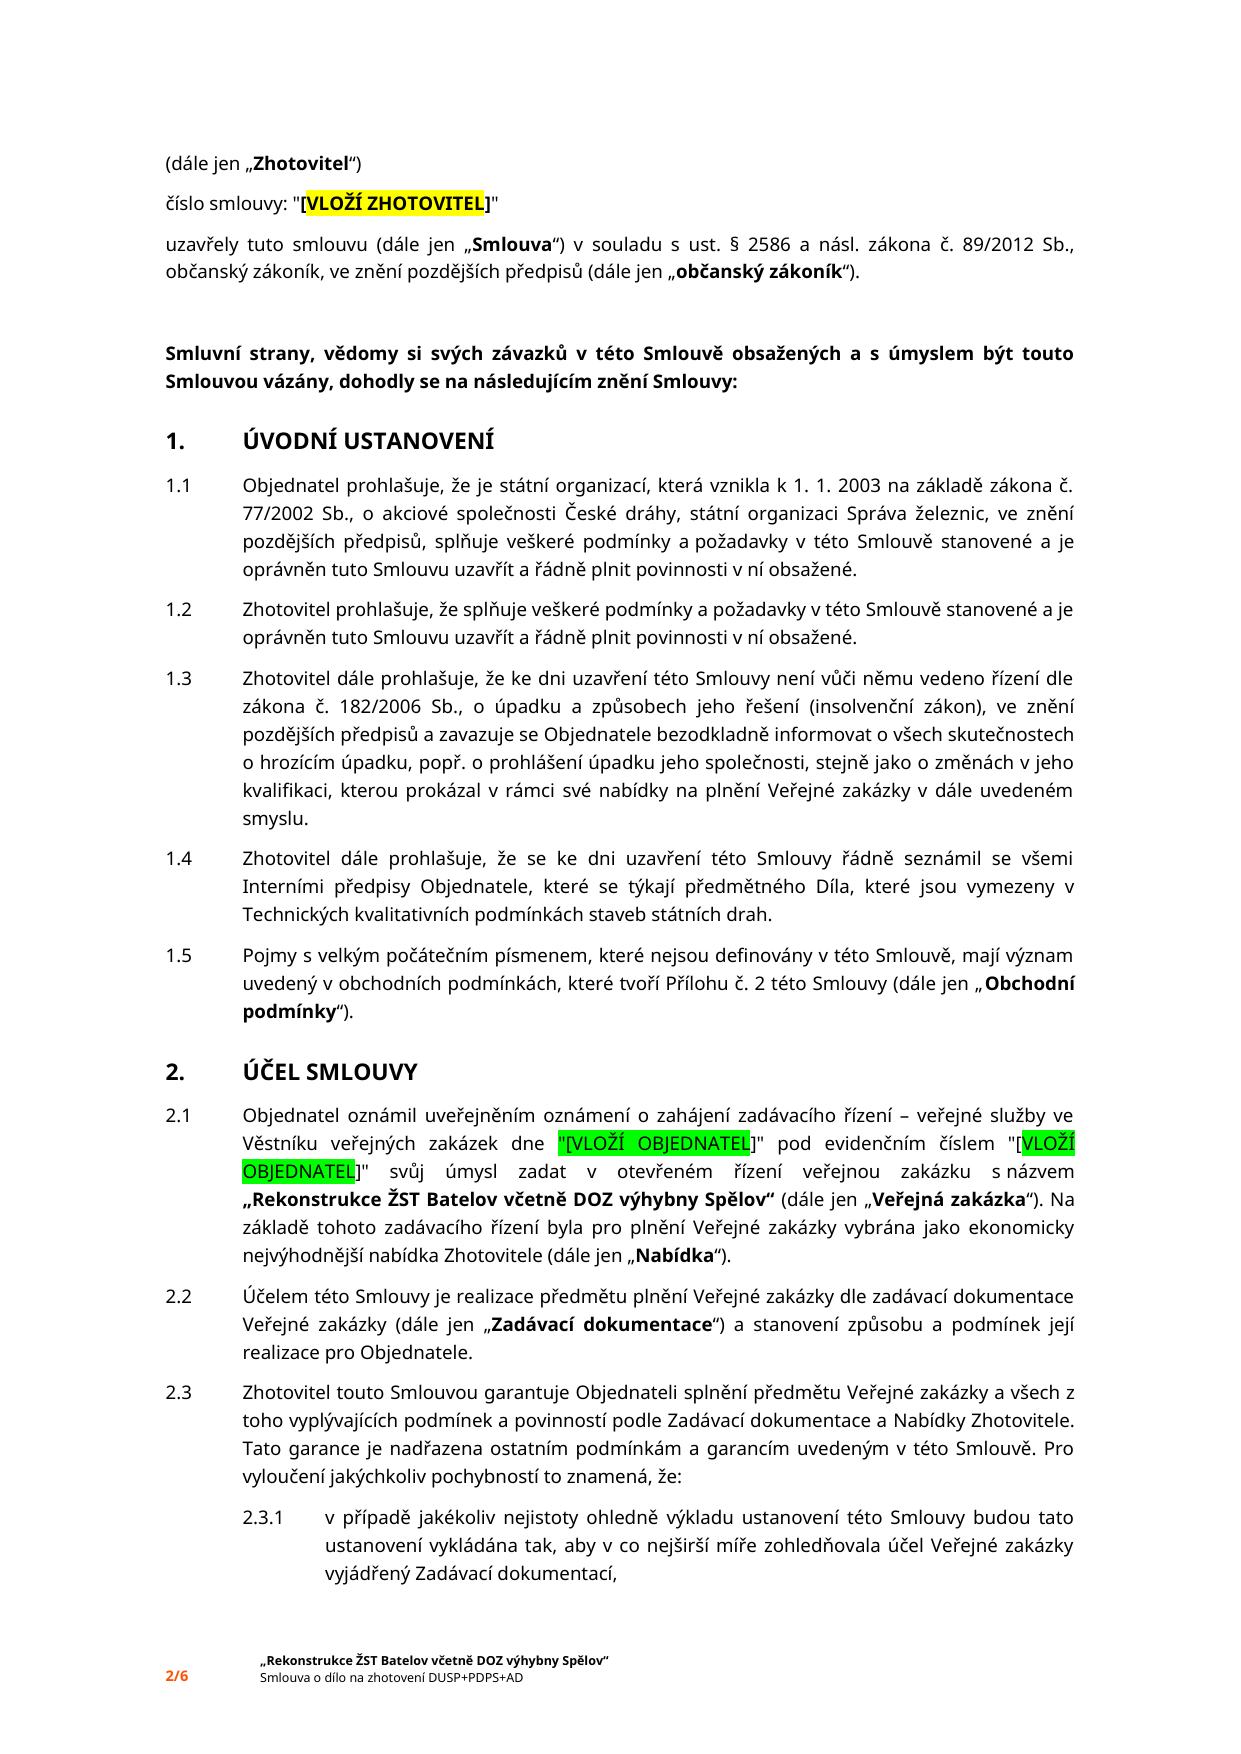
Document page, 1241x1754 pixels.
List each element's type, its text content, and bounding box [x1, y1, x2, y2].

text Zhotovitel dále prohlašuje, že ke dni uzavření této Smlouvy není vůči němu vedeno řízení dle zákona č. 182/2006 Sb., o úpadku a způsobech jeho řešení (insolvenční zákon), ve znění pozdějších předpisů a zavazuje se Objednatele bezodkladně informovat o všech skutečnostech o hrozícím úpadku, popř. o prohlášení úpadku jeho společnosti, stejně jako o změnách v jeho kvalifikaci, kterou prokázal v rámci své nabídky na plnění Veřejné zakázky v dále uvedeném smyslu. [165, 665, 1075, 831]
text Pojmy s velkým počátečním písmenem, které nejsou definovány v této Smlouvě, mají význam uvedený v obchodních podmínkách, které tvoří Přílohu č. 2 této Smlouvy (dále jen „Obchodní podmínky“). [165, 942, 1075, 1024]
text ÚČEL SMLOUVY [165, 1056, 1075, 1087]
text Účelem této Smlouvy je realizace předmětu plnění Veřejné zakázky dle zadávací dokumentace Veřejné zakázky (dále jen „Zadávací dokumentace“) a stanovení způsobu a podmínek její realizace pro Objednatele. [165, 1283, 1075, 1364]
text ÚVODNÍ USTANOVENÍ [165, 425, 1075, 456]
text číslo smlouvy: "[VLOŽÍ ZHOTOVITEL]" [165, 190, 306, 216]
text Zhotovitel dále prohlašuje, že se ke dni uzavření této Smlouvy řádně seznámil se všemi Interními předpisy Objednatele, které se týkají předmětného Díla, které jsou vymezeny v Technických kvalitativních podmínkách staveb státních drah. [165, 846, 1075, 927]
text Smluvní strany, vědomy si svých závazků v této Smlouvě obsažených a s úmyslem být touto Smlouvou vázány, dohodly se na následujícím znění Smlouvy: [165, 340, 1075, 393]
text (dále jen „Zhotovitel“) [165, 150, 1075, 175]
text Objednatel prohlašuje, že je státní organizací, která vznikla k 1. 1. 2003 na základě zákona č. 77/2002 Sb., o akciové společnosti České dráhy, státní organizaci Správa železnic, ve znění pozdějších předpisů, splňuje veškeré podmínky a požadavky v této Smlouvě stanovené a je oprávněn tuto Smlouvu uzavřít a řádně plnit povinnosti v ní obsažené. [165, 472, 1075, 582]
text Zhotovitel touto Smlouvou garantuje Objednateli splnění předmětu Veřejné zakázky a všech z toho vyplývajících podmínek a povinností podle Zadávací dokumentace a Nabídky Zhotovitele. Tato garance je nadřazena ostatním podmínkám a garancím uvedeným v této Smlouvě. Pro vyloučení jakýchkoliv pochybností to znamená, že: [165, 1379, 1075, 1489]
text v případě jakékoliv nejistoty ohledně výkladu ustanovení této Smlouvy budou tato ustanovení vykládána tak, aby v co nejširší míře zohledňovala účel Veřejné zakázky vyjádřený Zadávací dokumentací, [242, 1504, 1075, 1586]
text číslo smlouvy: "[VLOŽÍ ZHOTOVITEL]" [484, 190, 1075, 216]
text Objednatel oznámil uveřejněním oznámení o zahájení zadávacího řízení – veřejné služby ve Věstníku veřejných zakázek dne "[VLOŽÍ OBJEDNATEL]" pod evidenčním číslem "[VLOŽÍ OBJEDNATEL]" svůj úmysl zadat v otevřeném řízení veřejnou zakázku s názvem „Rekonstrukce ŽST Batelov včetně DOZ výhybny Spělov“ (dále jen „Veřejná zakázka“). Na základě tohoto zadávacího řízení byla pro plnění Veřejné zakázky vybrána jako ekonomicky nejvýhodnější nabídka Zhotovitele (dále jen „Nabídka“). [165, 1102, 1075, 1268]
text uzavřely tuto smlouvu (dále jen „Smlouva“) v souladu s ust. § 2586 a násl. zákona č. 89/2012 Sb., občanský zákoník, ve znění pozdějších předpisů (dále jen „občanský zákoník“). [165, 231, 1075, 284]
text Zhotovitel prohlašuje, že splňuje veškeré podmínky a požadavky v této Smlouvě stanovené a je oprávněn tuto Smlouvu uzavřít a řádně plnit povinnosti v ní obsažené. [165, 597, 1075, 650]
